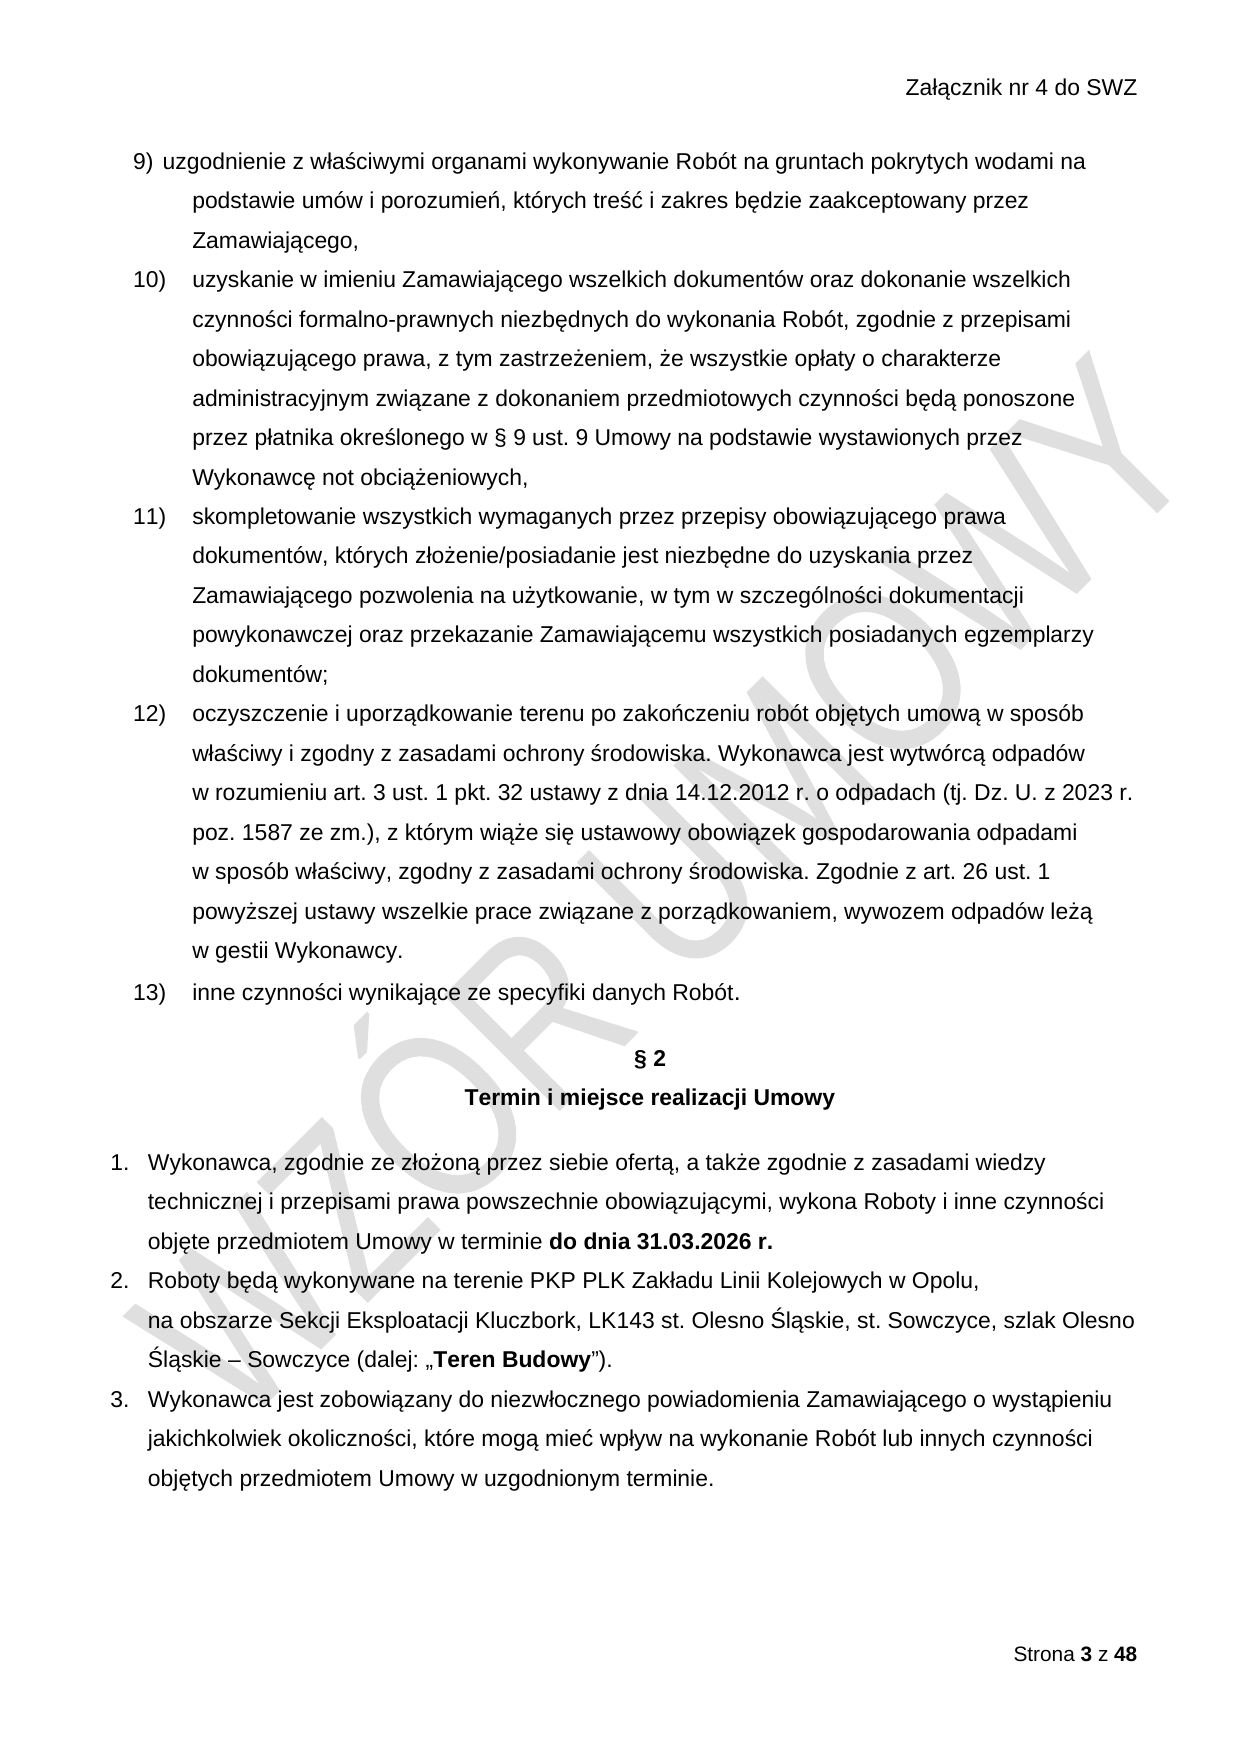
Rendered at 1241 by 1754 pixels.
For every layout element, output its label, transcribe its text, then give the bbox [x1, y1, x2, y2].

list Roboty będą wykonywane na terenie PKP PLK Zakładu Linii Kolejowych w Opolu, na obszarze Sekcji Eksploatacji Kluczbork, LK143 st. Olesno Śląskie, st. Sowczyce, szlak Olesno Śląskie – Sowczyce (dalej: „Teren Budowy”). [110, 1267, 1137, 1372]
list Wykonawca, zgodnie ze złożoną przez siebie ofertą, a także zgodnie z zasadami wiedzy technicznej i przepisami prawa powszechnie obowiązującymi, wykona Roboty i inne czynności objęte przedmiotem Umowy w terminie do dnia 31.03.2026 r. [110, 1149, 1137, 1254]
list uzyskanie w imieniu Zamawiającego wszelkich dokumentów oraz dokonanie wszelkich czynności formalno-prawnych niezbędnych do wykonania Robót, zgodnie z przepisami obowiązującego prawa, z tym zastrzeżeniem, że wszystkie opłaty o charakterze administracyjnym związane z dokonaniem przedmiotowych czynności będą ponoszone przez płatnika określonego w § 9 ust. 9 Umowy na podstawie wystawionych przez Wykonawcę not obciążeniowych, [133, 266, 1137, 490]
list oczyszczenie i uporządkowanie terenu po zakończeniu robót objętych umową w sposób właściwy i zgodny z zasadami ochrony środowiska. Wykonawca jest wytwórcą odpadów w rozumieniu art. 3 ust. 1 pkt. 32 ustawy z dnia 14.12.2012 r. o odpadach (tj. Dz. U. z 2023 r. poz. 1587 ze zm.), z którym wiąże się ustawowy obowiązek gospodarowania odpadami w sposób właściwy, zgodny z zasadami ochrony środowiska. Zgodnie z art. 26 ust. 1 powyższej ustawy wszelkie prace związane z porządkowaniem, wywozem odpadów leżą w gestii Wykonawcy. [133, 700, 1137, 963]
list inne czynności wynikające ze specyfiki danych Robót. [133, 977, 1137, 1005]
list Wykonawca jest zobowiązany do niezwłocznego powiadomienia Zamawiającego o wystąpieniu jakichkolwiek okoliczności, które mogą mieć wpływ na wykonanie Robót lub innych czynności objętych przedmiotem Umowy w uzgodnionym terminie. [110, 1386, 1137, 1491]
text Termin i miejsce realizacji Umowy [162, 1084, 1137, 1111]
list uzgodnienie z właściwymi organami wykonywanie Robót na gruntach pokrytych wodami na podstawie umów i porozumień, których treść i zakres będzie zaakceptowany przez Zamawiającego, [133, 148, 1137, 253]
list skompletowanie wszystkich wymaganych przez przepisy obowiązującego prawa dokumentów, których złożenie/posiadanie jest niezbędne do uzyskania przez Zamawiającego pozwolenia na użytkowanie, w tym w szczególności dokumentacji powykonawczej oraz przekazanie Zamawiającemu wszystkich posiadanych egzemplarzy dokumentów; [133, 503, 1137, 687]
text § 2 [162, 1045, 1137, 1071]
